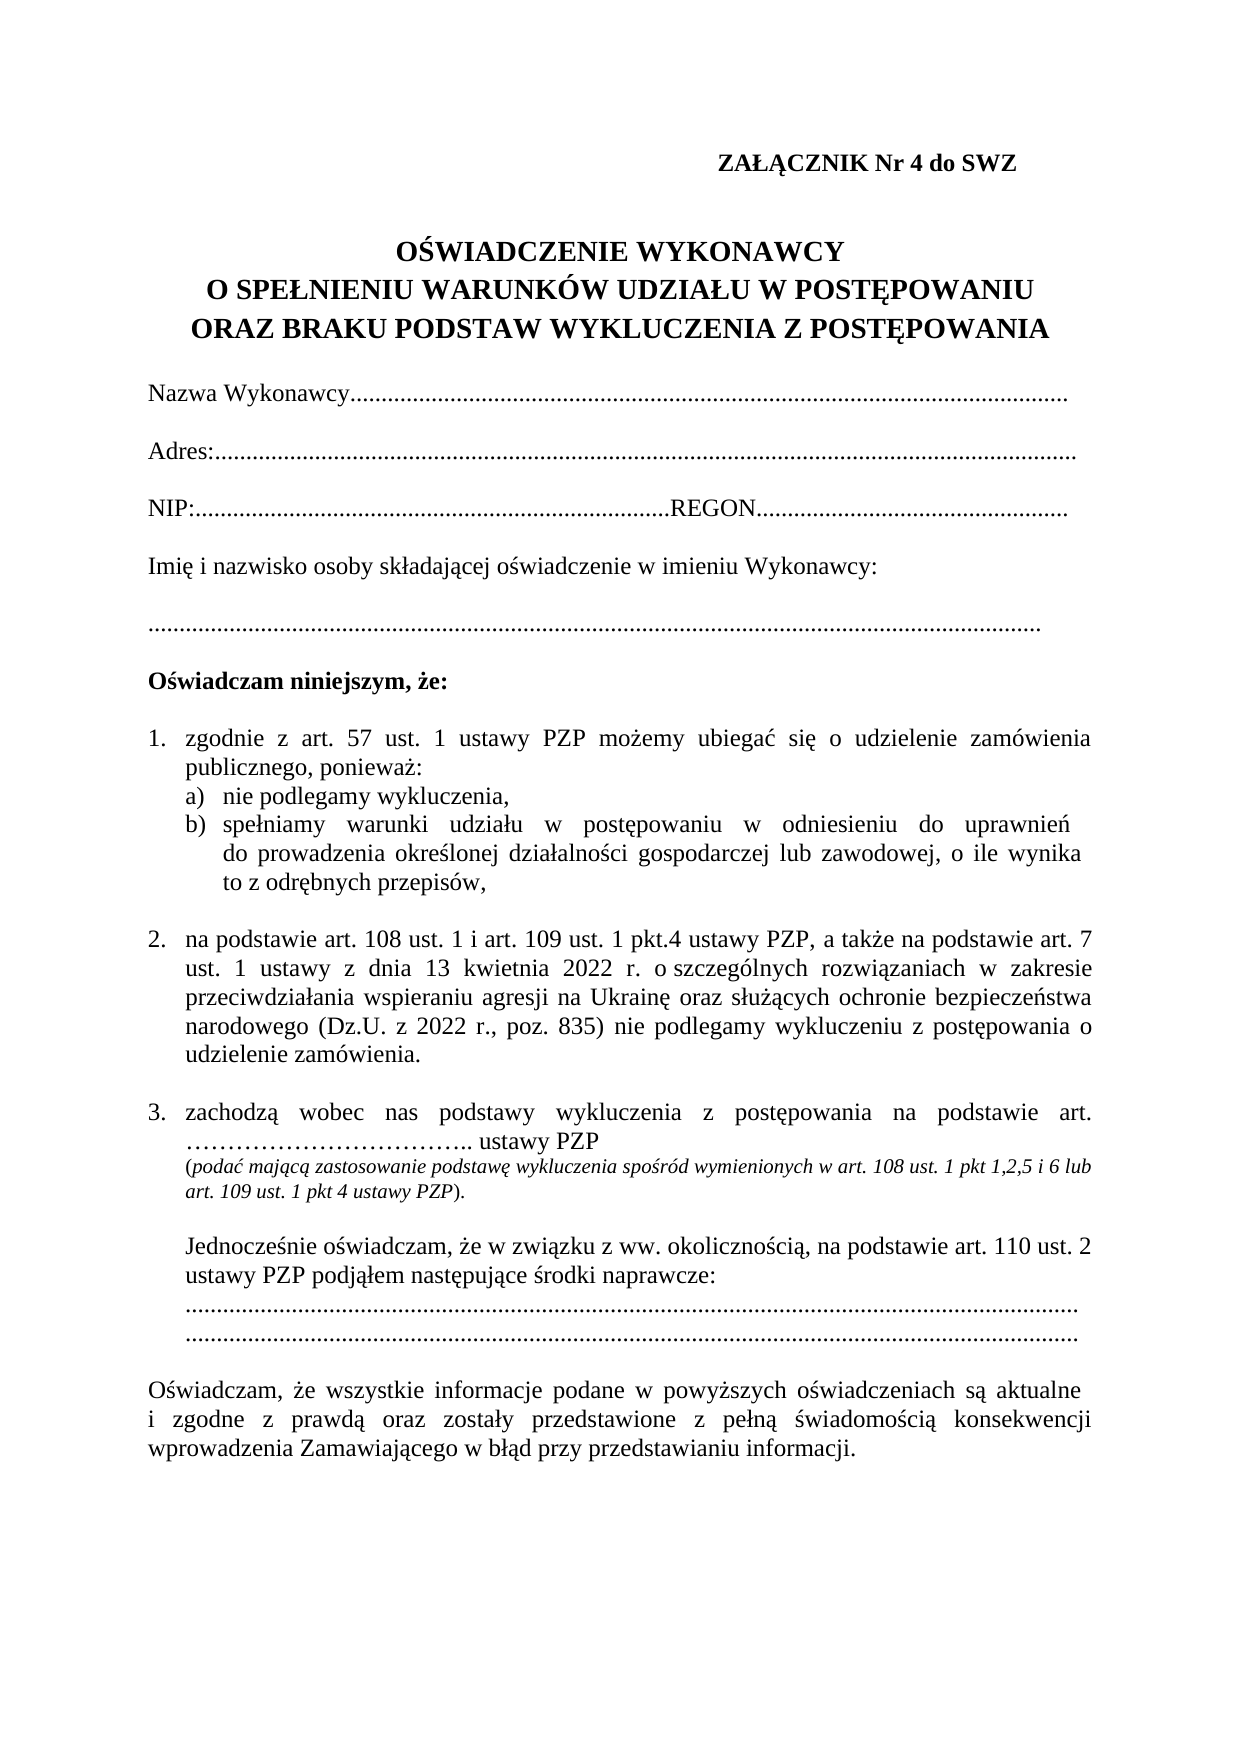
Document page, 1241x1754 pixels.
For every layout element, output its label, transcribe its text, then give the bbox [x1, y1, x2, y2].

text ............................................................................................................................................... [148, 608, 1093, 637]
list spełniamy warunki udziału w postępowaniu w odniesieniu do uprawnień do prowadzenia określonej działalności gospodarczej lub zawodowej, o ile wynika to z odrębnych przepisów, [185, 809, 1093, 896]
list zgodnie z art. 57 ust. 1 ustawy PZP możemy ubiegać się o udzielenie zamówienia publicznego, ponieważ: [148, 723, 1093, 781]
text (podać mającą zastosowanie podstawę wykluczenia spośród wymienionych w art. 108 ust. 1 pkt 1,2,5 i 6 lub art. 109 ust. 1 pkt 4 ustawy PZP). [185, 1154, 1093, 1203]
text ............................................................................................................................................... [185, 1318, 1093, 1346]
list nie podlegamy wykluczenia, [185, 781, 1093, 809]
text Imię i nazwisko osoby składającej oświadczenie w imieniu Wykonawcy: [148, 551, 1093, 579]
text OŚWIADCZENIE WYKONAWCY [148, 234, 1093, 267]
text NIP:............................................................................REGON.................................................. [148, 493, 1093, 522]
text Oświadczam niniejszym, że: [148, 666, 1093, 694]
list na podstawie art. 108 ust. 1 i art. 109 ust. 1 pkt.4 ustawy PZP, a także na podstawie art. 7 ust. 1 ustawy z dnia 13 kwietnia 2022 r. o szczególnych rozwiązaniach w zakresie przeciwdziałania wspieraniu agresji na Ukrainę oraz służących ochronie bezpieczeństwa narodowego (Dz.U. z 2022 r., poz. 835) nie podlegamy wykluczeniu z postępowania o udzielenie zamówienia. [148, 924, 1093, 1068]
text ............................................................................................................................................... [185, 1289, 1093, 1318]
list zachodzą wobec nas podstawy wykluczenia z postępowania na podstawie art. …………………………….. ustawy PZP [148, 1097, 1093, 1154]
text ORAZ BRAKU PODSTAW WYKLUCZENIA Z POSTĘPOWANIA [148, 311, 1093, 344]
text Jednocześnie oświadczam, że w związku z ww. okolicznością, na podstawie art. 110 ust. 2 ustawy PZP podjąłem następujące środki naprawcze: [185, 1231, 1093, 1289]
text ZAŁĄCZNIK Nr 4 do SWZ [605, 148, 1093, 176]
text Oświadczam, że wszystkie informacje podane w powyższych oświadczeniach są aktualne i zgodne z prawdą oraz zostały przedstawione z pełną świadomością konsekwencji wprowadzenia Zamawiającego w błąd przy przedstawianiu informacji. [148, 1375, 1093, 1461]
text Adres:.......................................................................................................................................... [148, 436, 1093, 464]
text Nazwa Wykonawcy................................................................................................................... [148, 378, 1093, 407]
text O SPEŁNIENIU WARUNKÓW UDZIAŁU W POSTĘPOWANIU [148, 272, 1093, 306]
